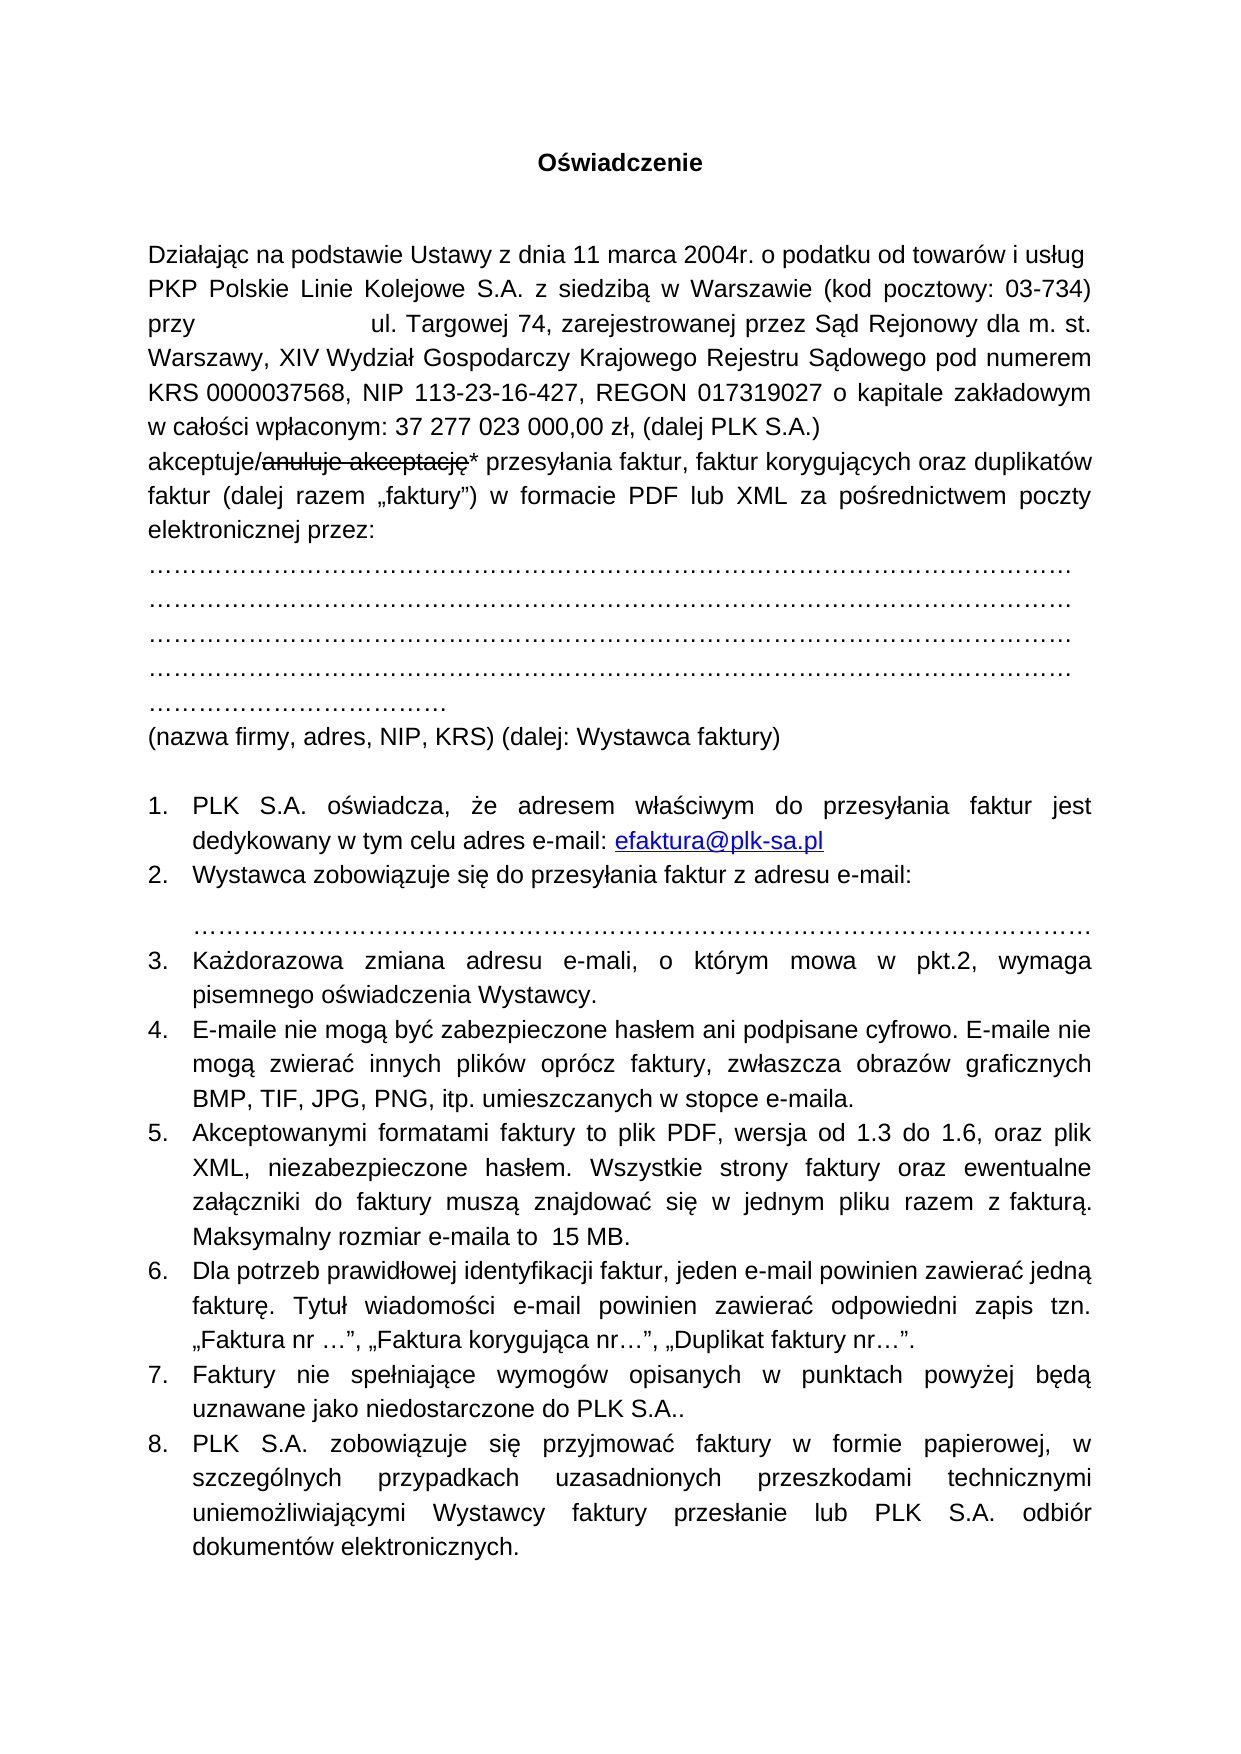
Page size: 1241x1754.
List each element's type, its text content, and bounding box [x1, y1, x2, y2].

text akceptuje/anuluje akceptację* przesyłania faktur, faktur korygujących oraz duplikatów faktur (dalej razem „faktury”) w formacie PDF lub XML za pośrednictwem poczty elektronicznej przez: [148, 446, 1093, 544]
list Każdorazowa zmiana adresu e-mali, o którym mowa w pkt.2, wymaga pisemnego oświadczenia Wystawcy. [148, 946, 1093, 1009]
text ………………………………………………………………………………………………………………………………………………………………………………………………………………………………………………………………………………………………………………………………………………………………………………………………………………………………………… [148, 550, 1093, 717]
list Akceptowanymi formatami faktury to plik PDF, wersja od 1.3 do 1.6, oraz plik XML, niezabezpieczone hasłem. Wszystkie strony faktury oraz ewentualne załączniki do faktury muszą znajdować się w jednym pliku razem z fakturą. Maksymalny rozmiar e-maila to 15 MB. [148, 1118, 1093, 1250]
text Oświadczenie [148, 148, 1093, 176]
text (nazwa firmy, adres, NIP, KRS) (dalej: Wystawca faktury) [148, 722, 1093, 751]
list Wystawca zobowiązuje się do przesyłania faktur z adresu e-mail: [148, 860, 1093, 889]
list E-maile nie mogą być zabezpieczone hasłem ani podpisane cyfrowo. E-maile nie mogą zwierać innych plików oprócz faktury, zwłaszcza obrazów graficznych BMP, TIF, JPG, PNG, itp. umieszczanych w stopce e-maila. [148, 1015, 1093, 1112]
list PLK S.A. oświadcza, że adresem właściwym do przesyłania faktur jest dedykowany w tym celu adres e-mail: efaktura@plk-sa.pl [148, 791, 1093, 854]
text Działając na podstawie Ustawy z dnia 11 marca 2004r. o podatku od towarów i usług [148, 239, 1093, 268]
list PLK S.A. zobowiązuje się przyjmować faktury w formie papierowej, w szczególnych przypadkach uzasadnionych przeszkodami technicznymi uniemożliwiającymi Wystawcy faktury przesłanie lub PLK S.A. odbiór dokumentów elektronicznych. [148, 1428, 1093, 1561]
text ……………………………………………………………………………………………… [148, 911, 1093, 940]
text PKP Polskie Linie Kolejowe S.A. z siedzibą w Warszawie (kod pocztowy: 03-734) przy ul. Targowej 74, zarejestrowanej przez Sąd Rejonowy dla m. st. Warszawy, XIV Wydział Gospodarczy Krajowego Rejestru Sądowego pod numerem KRS 0000037568, NIP 113-23-16-427, REGON 017319027 o kapitale zakładowym w całości wpłaconym: 37 277 023 000,00 zł, (dalej PLK S.A.) [148, 274, 1093, 441]
list Faktury nie spełniające wymogów opisanych w punktach powyżej będą uznawane jako niedostarczone do PLK S.A.. [148, 1359, 1093, 1423]
list Dla potrzeb prawidłowej identyfikacji faktur, jeden e-mail powinien zawierać jedną fakturę. Tytuł wiadomości e-mail powinien zawierać odpowiedni zapis tzn. „Faktura nr …”, „Faktura korygująca nr…”, „Duplikat faktury nr…”. [148, 1256, 1093, 1354]
